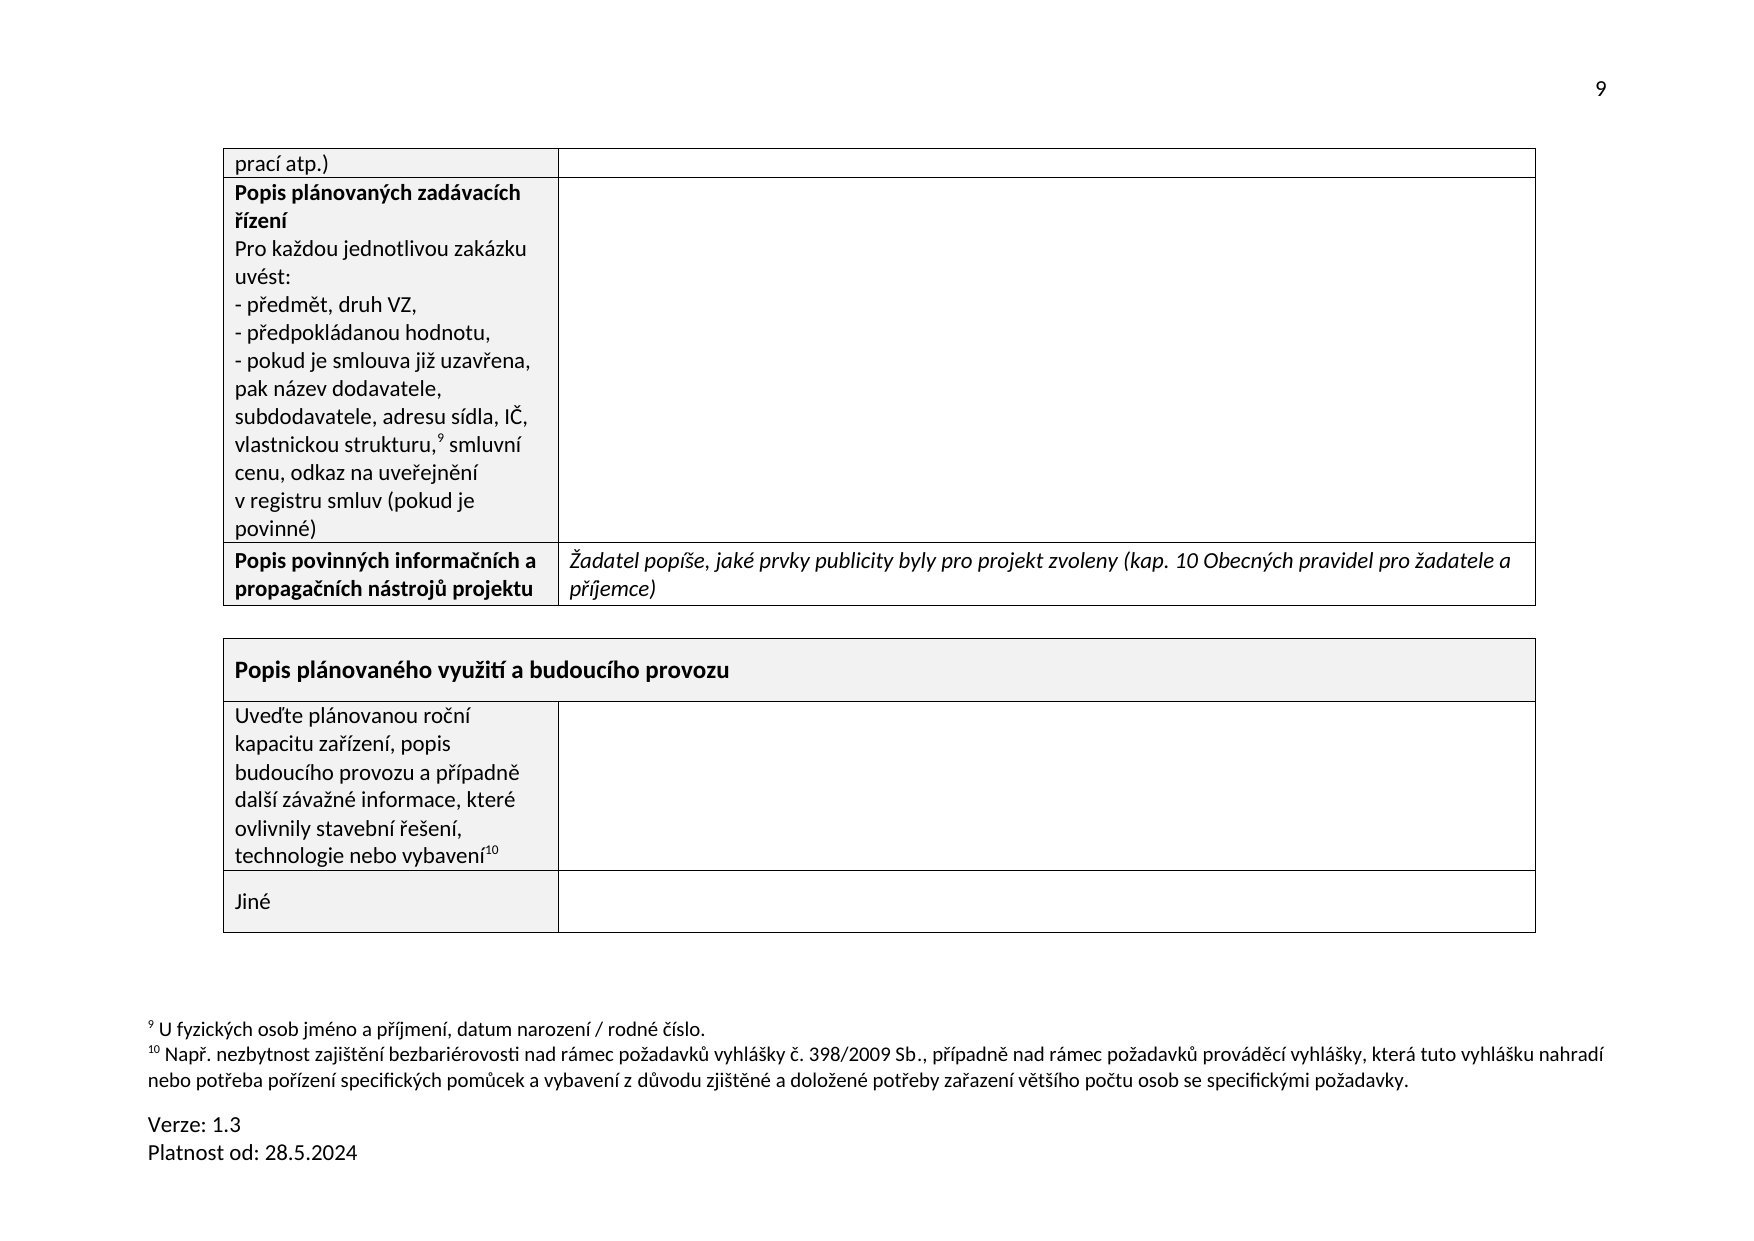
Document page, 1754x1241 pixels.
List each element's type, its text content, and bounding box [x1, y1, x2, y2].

table_cell [559, 149, 1535, 177]
table_cell Popis povinných informačních a propagačních nástrojů projektu [224, 543, 558, 605]
table_cell Žadatel popíše, jaké prvky publicity byly pro projekt zvoleny (kap. 10 Obecných pravidel pro žadatele a příjemce) [559, 543, 1535, 605]
table_header Popis plánovaného využití a budoucího provozu [224, 639, 1535, 701]
table_cell [559, 702, 1535, 870]
table_cell Uveďte plánovanou roční kapacitu zařízení, popis budoucího provozu a případně další závažné informace, které ovlivnily stavební řešení, technologie nebo vybavení [224, 702, 558, 870]
table_cell Popis plánovaných zadávacích řízení Pro každou jednotlivou zakázku uvést: - předmět, druh VZ, - předpokládanou hodnotu, - pokud je smlouva již uzavřena, pak název dodavatele, subdodavatele, adresu sídla, IČ, vlastnickou strukturu, smluvní cenu, odkaz na uveřejnění v registru smluv (pokud je povinné) [224, 178, 558, 542]
table_cell [559, 178, 1535, 542]
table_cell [224, 149, 558, 177]
table_cell Jiné [224, 871, 558, 932]
table_cell [559, 871, 1535, 932]
